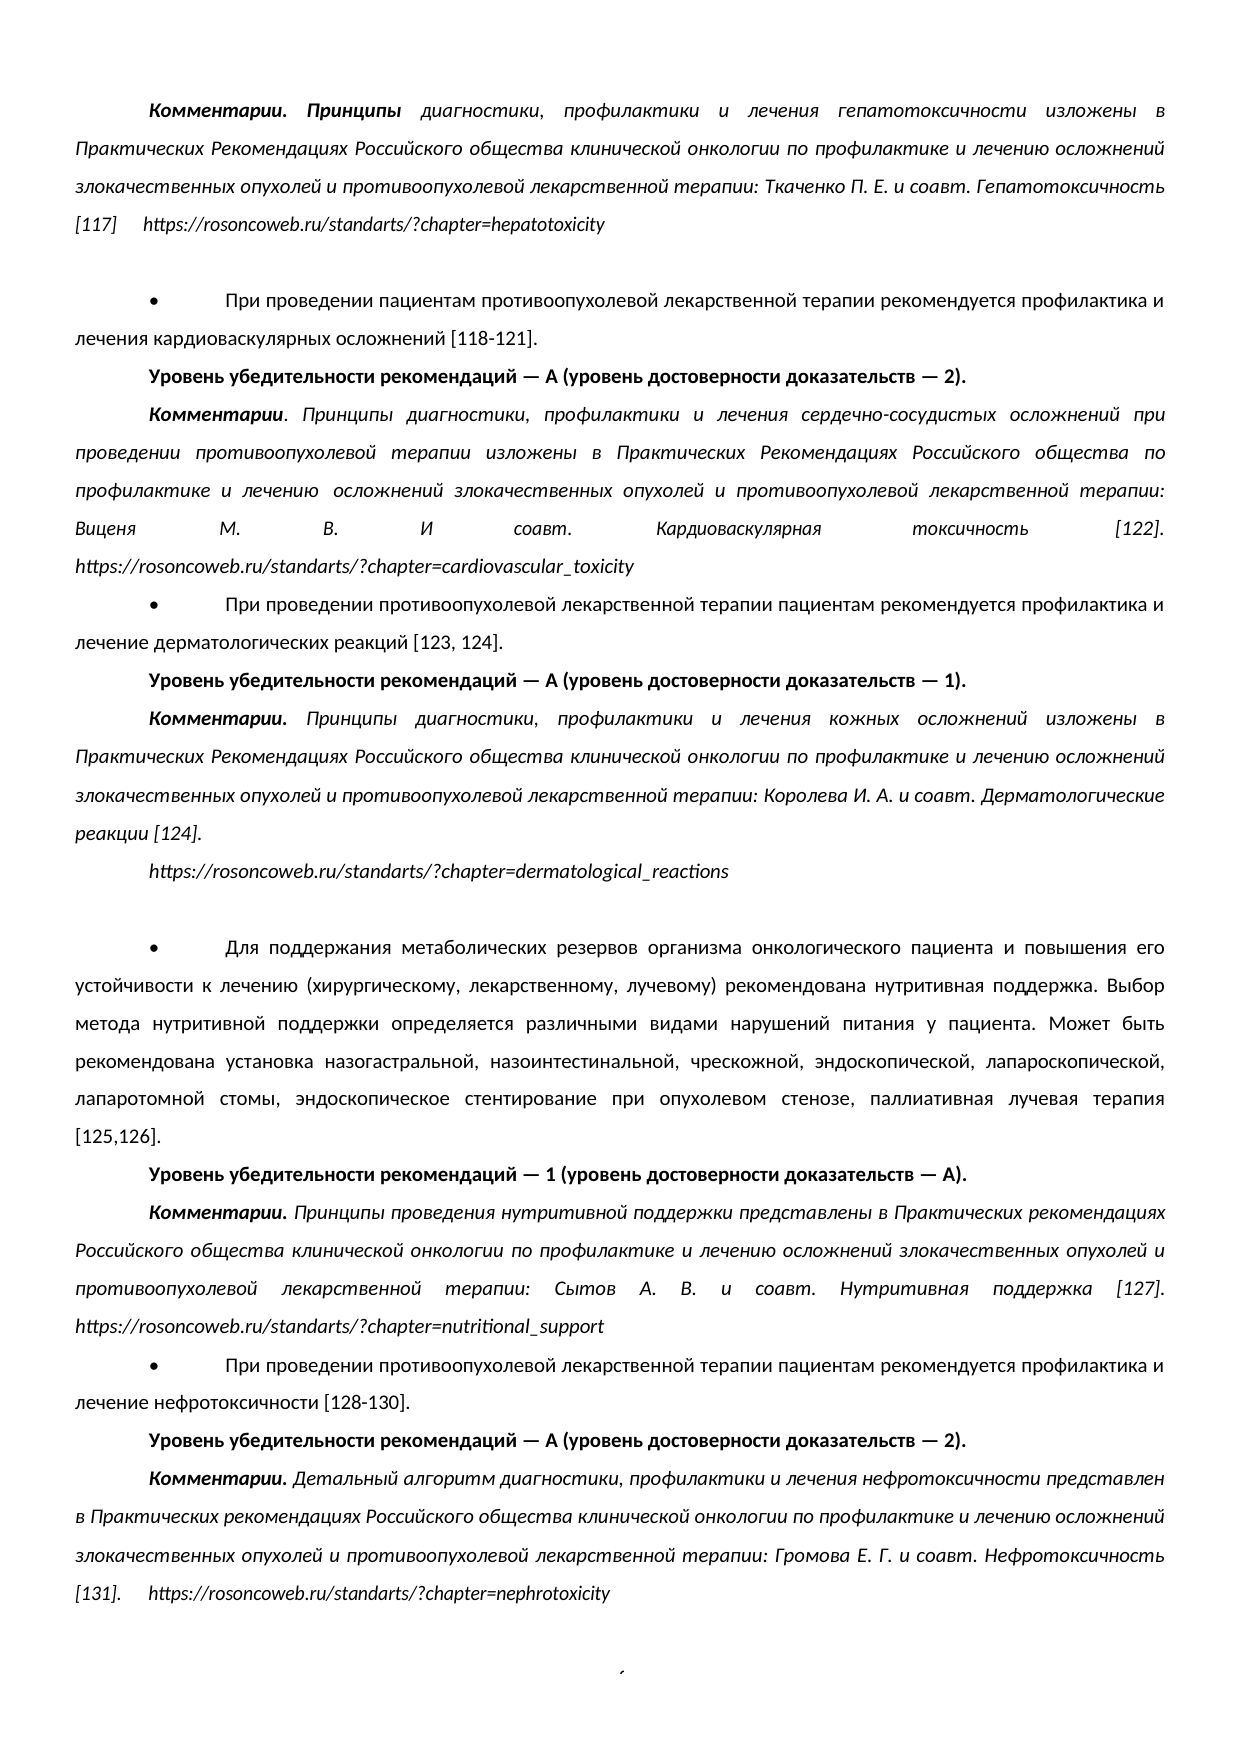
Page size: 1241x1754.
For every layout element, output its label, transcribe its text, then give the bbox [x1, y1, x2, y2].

list При проведении пациентам противоопухолевой лекарственной терапии рекомендуется профилактика и лечения кардиоваскулярных осложнений [118-121]. [75, 287, 1164, 350]
list При проведении противоопухолевой лекарственной терапии пациентам рекомендуется профилактика и лечение дерматологических реакций [123, 124]. [75, 591, 1164, 655]
subtitle Уровень убедительности рекомендаций — А (уровень достоверности доказательств — 2). [149, 363, 1178, 388]
text Комментарии. Принципы диагностики, профилактики и лечения гепатотоксичности изложены в Практических Рекомендациях Российского общества клинической онкологии по профилактике и лечению осложнений злокачественных опухолей и противоопухолевой лекарственной терапии: Ткаченко П. Е. и соавт. Гепатотоксичность [117] https://rosoncoweb.ru/standarts/?chapter=hepatotoxicity [75, 97, 1165, 236]
text https://rosoncoweb.ru/standarts/?chapter=dermatological_reactions [149, 858, 1178, 883]
list При проведении противоопухолевой лекарственной терапии пациентам рекомендуется профилактика и лечение нефротоксичности [128-130]. [75, 1352, 1164, 1415]
text Комментарии. Принципы диагностики, профилактики и лечения кожных осложнений изложены в Практических Рекомендациях Российского общества клинической онкологии по профилактике и лечению осложнений злокачественных опухолей и противоопухолевой лекарственной терапии: Королева И. А. и соавт. Дерматологические реакции [124]. [75, 706, 1165, 845]
list Для поддержания метаболических резервов организма онкологического пациента и повышения его устойчивости к лечению (хирургическому, лекарственному, лучевому) рекомендована нутритивная поддержка. Выбор метода нутритивной поддержки определяется различными видами нарушений питания у пациента. Может быть рекомендована установка назогастральной, назоинтестинальной, чрескожной, эндоскопической, лапароскопической, лапаротомной стомы, эндоскопическое стентирование при опухолевом стенозе, паллиативная лучевая терапия [125,126]. [75, 934, 1165, 1149]
subtitle Уровень убедительности рекомендаций — 1 (уровень достоверности доказательств — А). [149, 1161, 1178, 1187]
text Комментарии. Принципы диагностики, профилактики и лечения сердечно-сосудистых осложнений при проведении противоопухолевой терапии изложены в Практических Рекомендациях Российского общества по профилактике и лечению осложнений злокачественных опухолей и противоопухолевой лекарственной терапии: Виценя М. В. И соавт. Кардиоваскулярная токсичность [122]. https://rosoncoweb.ru/standarts/?chapter=cardiovascular_toxicity [75, 401, 1166, 579]
text Комментарии. Принципы проведения нутритивной поддержки представлены в Практических рекомендациях Российского общества клинической онкологии по профилактике и лечению осложнений злокачественных опухолей и противоопухолевой лекарственной терапии: Сытов А. В. и соавт. Нутритивная поддержка [127]. https://rosoncoweb.ru/standarts/?chapter=nutritional_support [75, 1199, 1165, 1339]
subtitle Уровень убедительности рекомендаций — А (уровень достоверности доказательств — 2). [149, 1428, 1178, 1453]
text Комментарии. Детальный алгоритм диагностики, профилактики и лечения нефротоксичности представлен в Практических рекомендациях Российского общества клинической онкологии по профилактике и лечению осложнений злокачественных опухолей и противоопухолевой лекарственной терапии: Громова Е. Г. и соавт. Нефротоксичность [131]. https://rosoncoweb.ru/standarts/?chapter=nephrotoxicity [75, 1466, 1165, 1605]
subtitle Уровень убедительности рекомендаций — А (уровень достоверности доказательств — 1). [149, 668, 1178, 693]
